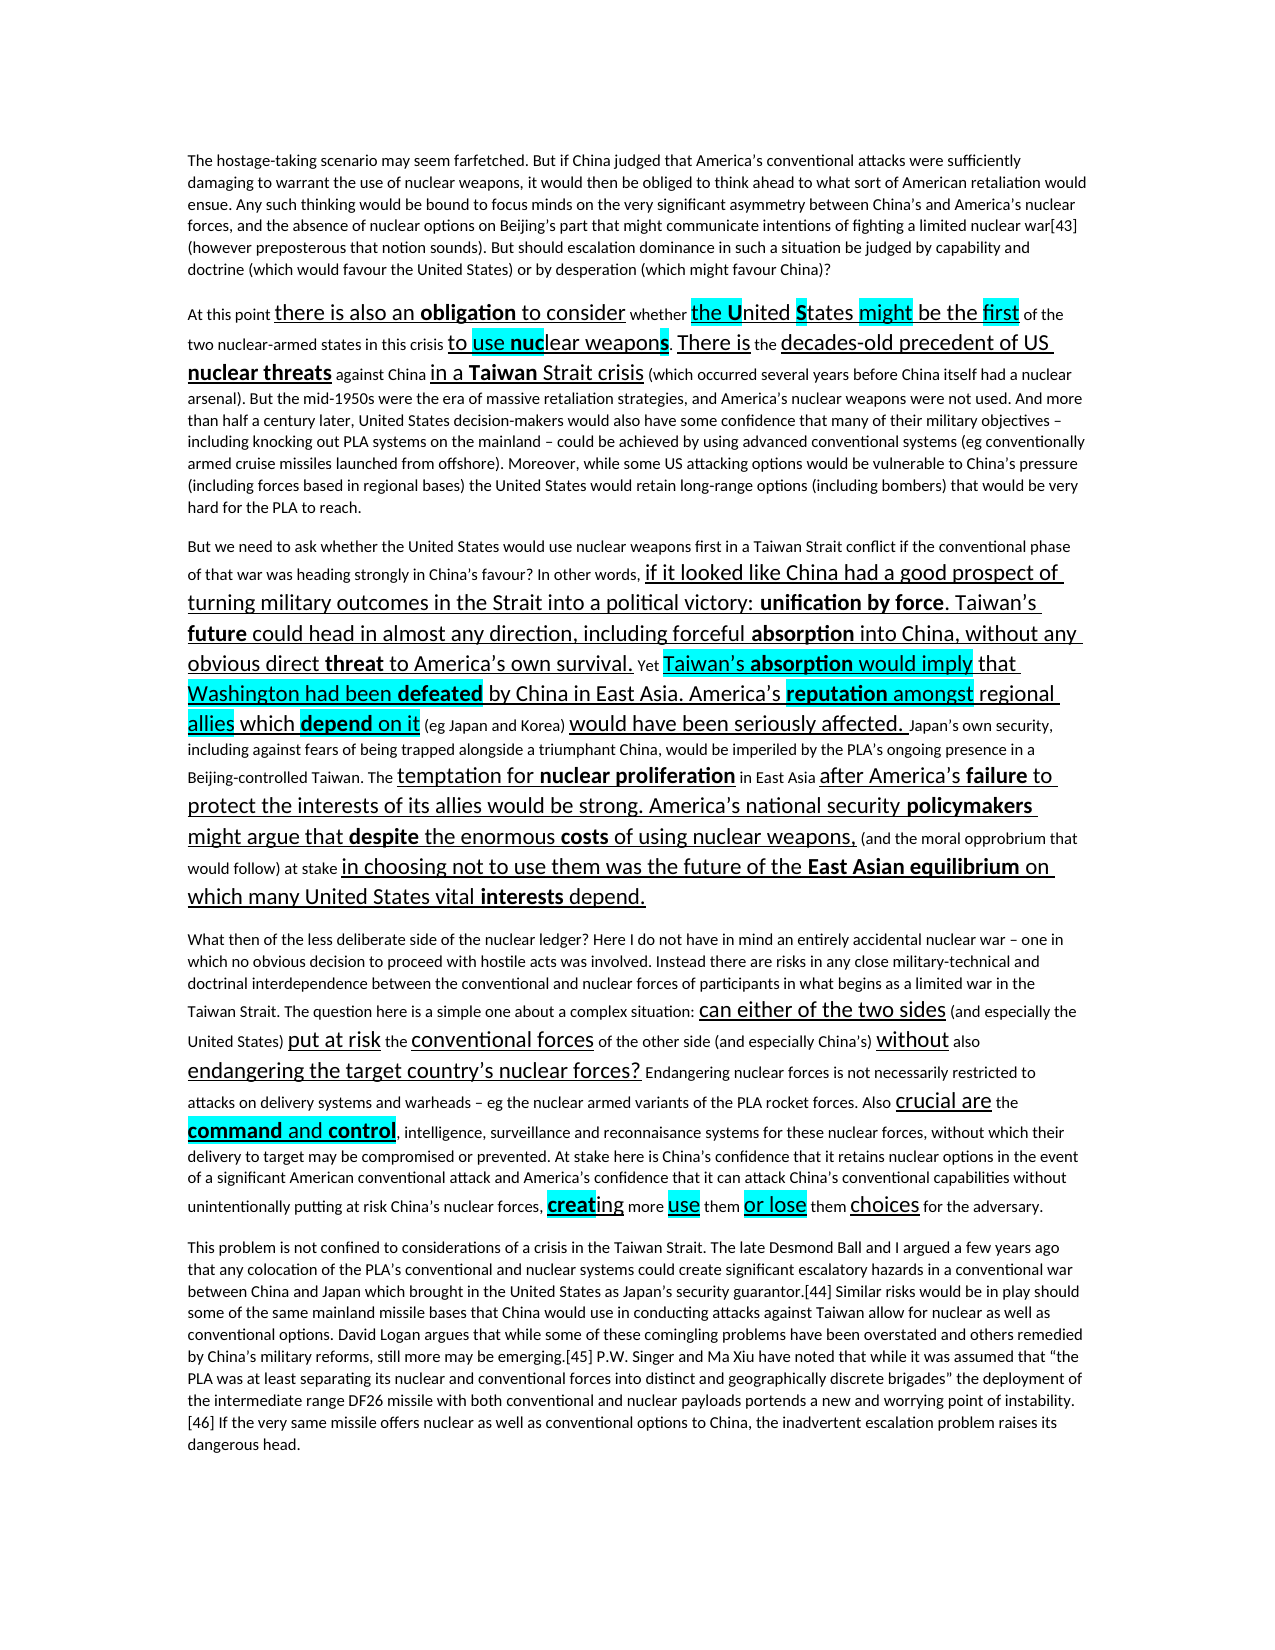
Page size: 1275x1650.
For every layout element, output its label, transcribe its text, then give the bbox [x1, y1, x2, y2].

text At this point there is also an obligation to consider whether the United States might be the first of the two nuclear-armed states in this crisis to use nuclear weapons. There is the decades-old precedent of US nuclear threats against China in a Taiwan Strait crisis (which occurred several years before China itself had a nuclear arsenal). But the mid-1950s were the era of massive retaliation strategies, and America’s nuclear weapons were not used. And more than half a century later, United States decision-makers would also have some confidence that many of their military objectives – including knocking out PLA systems on the mainland – could be achieved by using advanced conventional systems (eg conventionally armed cruise missiles launched from offshore). Moreover, while some US attacking options would be vulnerable to China’s pressure (including forces based in regional bases) the United States would retain long-range options (including bombers) that would be very hard for the PLA to reach. [187, 298, 1087, 518]
text The hostage-taking scenario may seem farfetched. But if China judged that America’s conventional attacks were sufficiently damaging to warrant the use of nuclear weapons, it would then be obliged to think ahead to what sort of American retaliation would ensue. Any such thinking would be bound to focus minds on the very significant asymmetry between China’s and America’s nuclear forces, and the absence of nuclear options on Beijing’s part that might communicate intentions of fighting a limited nuclear war[43] (however preposterous that notion sounds). But should escalation dominance in such a situation be judged by capability and doctrine (which would favour the United States) or by desperation (which might favour China)? [187, 150, 1087, 280]
text This problem is not confined to considerations of a crisis in the Taiwan Strait. The late Desmond Ball and I argued a few years ago that any colocation of the PLA’s conventional and nuclear systems could create significant escalatory hazards in a conventional war between China and Japan which brought in the United States as Japan’s security guarantor.[44] Similar risks would be in play should some of the same mainland missile bases that China would use in conducting attacks against Taiwan allow for nuclear as well as conventional options. David Logan argues that while some of these comingling problems have been overstated and others remedied by China’s military reforms, still more may be emerging.[45] P.W. Singer and Ma Xiu have noted that while it was assumed that “the PLA was at least separating its nuclear and conventional forces into distinct and geographically discrete brigades” the deployment of the intermediate range DF26 missile with both conventional and nuclear payloads portends a new and worrying point of instability.[46] If the very same missile offers nuclear as well as conventional options to China, the inadvertent escalation problem raises its dangerous head. [187, 1237, 1087, 1454]
text What then of the less deliberate side of the nuclear ledger? Here I do not have in mind an entirely accidental nuclear war – one in which no obvious decision to proceed with hostile acts was involved. Instead there are risks in any close military-technical and doctrinal interdependence between the conventional and nuclear forces of participants in what begins as a limited war in the Taiwan Strait. The question here is a simple one about a complex situation: can either of the two sides (and especially the United States) put at risk the conventional forces of the other side (and especially China’s) without also endangering the target country’s nuclear forces? Endangering nuclear forces is not necessarily restricted to attacks on delivery systems and warheads – eg the nuclear armed variants of the PLA rocket forces. Also crucial are the command and control, intelligence, surveillance and reconnaisance systems for these nuclear forces, without which their delivery to target may be compromised or prevented. At stake here is China’s confidence that it retains nuclear options in the event of a significant American conventional attack and America’s confidence that it can attack China’s conventional capabilities without unintentionally putting at risk China’s nuclear forces, creating more use them or lose them choices for the adversary. [187, 929, 1087, 1218]
text But we need to ask whether the United States would use nuclear weapons first in a Taiwan Strait conflict if the conventional phase of that war was heading strongly in China’s favour? In other words, if it looked like China had a good prospect of turning military outcomes in the Strait into a political victory: unification by force. Taiwan’s future could head in almost any direction, including forceful absorption into China, without any obvious direct threat to America’s own survival. Yet Taiwan’s absorption would imply that Washington had been defeated by China in East Asia. America’s reputation amongst regional allies which depend on it (eg Japan and Korea) would have been seriously affected. Japan’s own security, including against fears of being trapped alongside a triumphant China, would be imperiled by the PLA’s ongoing presence in a Beijing-controlled Taiwan. The temptation for nuclear proliferation in East Asia after America’s failure to protect the interests of its allies would be strong. America’s national security policymakers might argue that despite the enormous costs of using nuclear weapons, (and the moral opprobrium that would follow) at stake in choosing not to use them was the future of the East Asian equilibrium on which many United States vital interests depend. [187, 536, 1087, 910]
